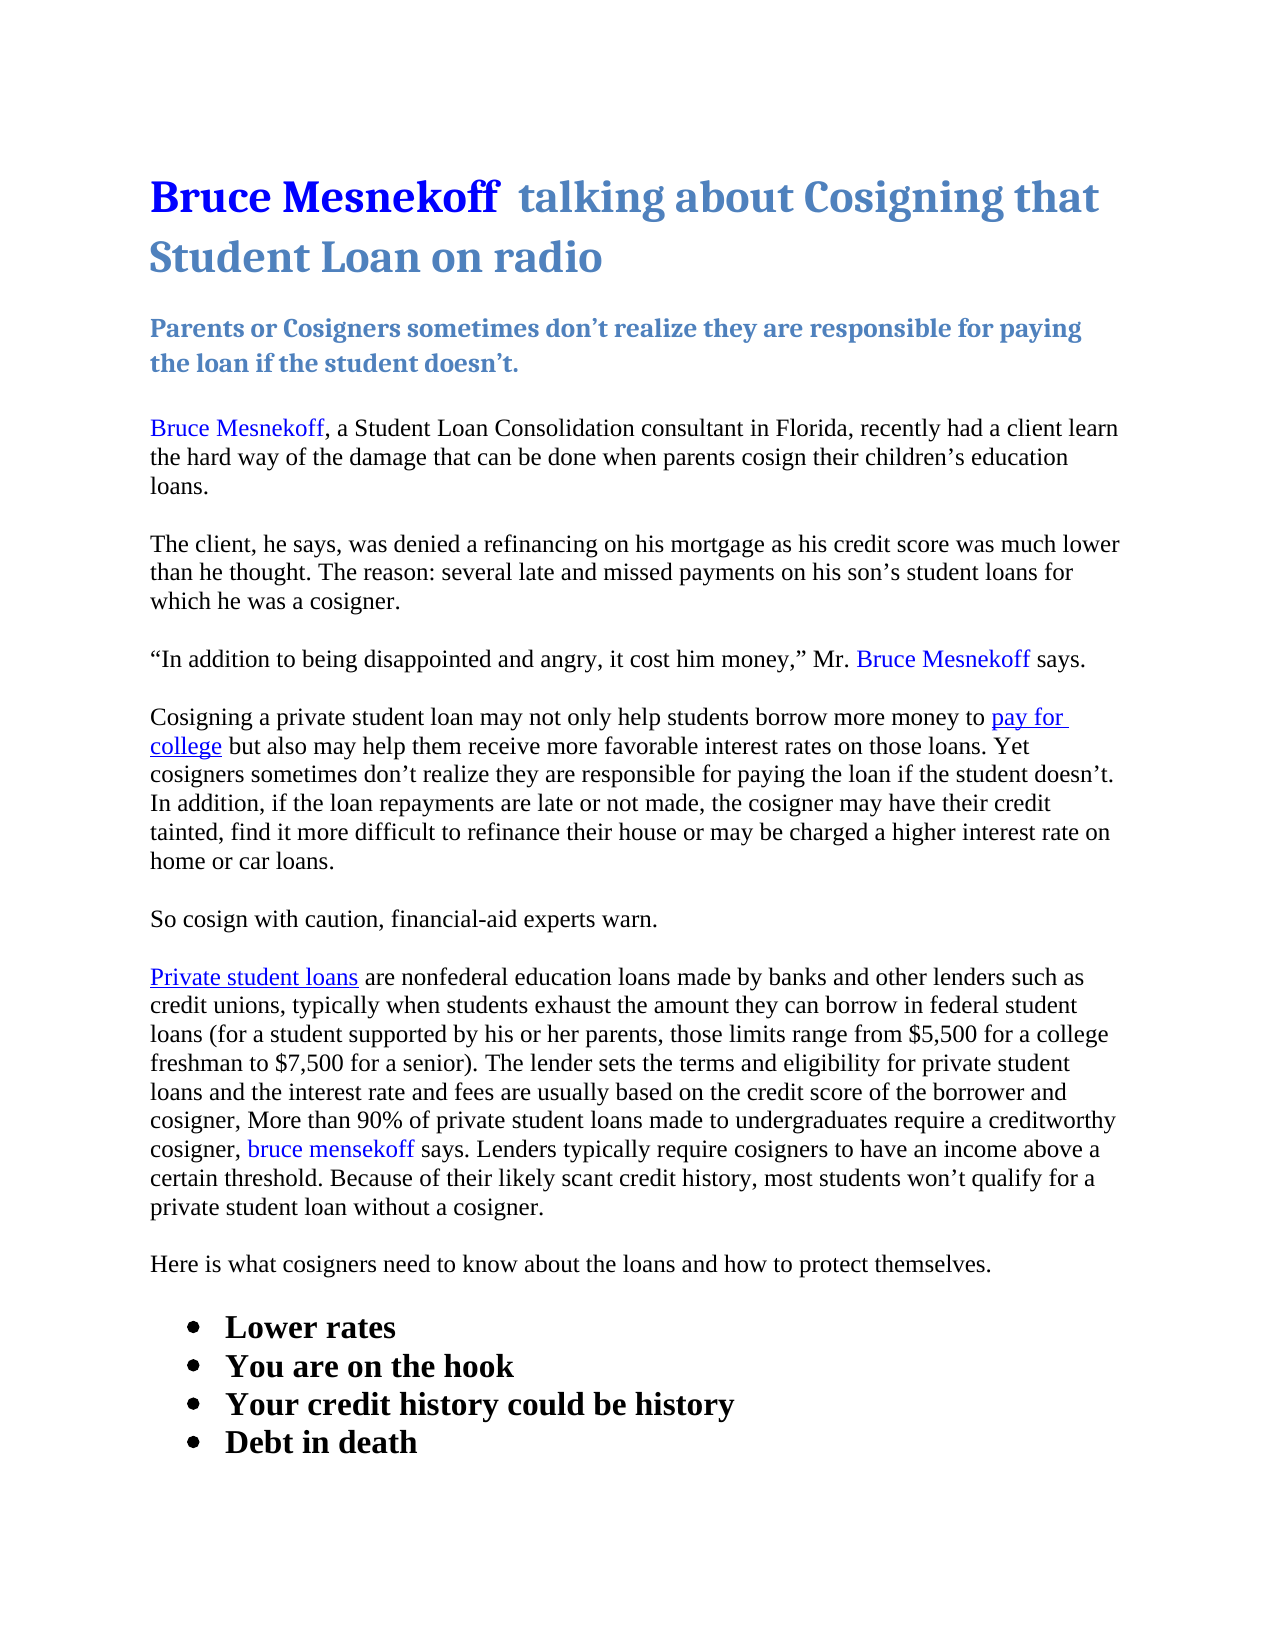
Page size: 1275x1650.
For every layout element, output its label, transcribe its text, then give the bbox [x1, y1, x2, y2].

text “In addition to being disappointed and angry, it cost him money,” Mr. Bruce Mesnekoff says. [150, 644, 1125, 673]
text Private student loans are nonfederal education loans made by banks and other lenders such as credit unions, typically when students exhaust the amount they can borrow in federal student loans (for a student supported by his or her parents, those limits range from $5,500 for a college freshman to $7,500 for a senior). The lender sets the terms and eligibility for private student loans and the interest rate and fees are usually based on the credit score of the borrower and cosigner, More than 90% of private student loans made to undergraduates require a creditworthy cosigner, bruce mensekoff says. Lenders typically require cosigners to have an income above a certain threshold. Because of their likely scant credit history, most students won’t qualify for a private student loan without a cosigner. [150, 962, 1125, 1220]
list Debt in death [187, 1422, 1125, 1461]
text Cosigning a private student loan may not only help students borrow more money to pay for college but also may help them receive more favorable interest rates on those loans. Yet cosigners sometimes don’t realize they are responsible for paying the loan if the student doesn’t. In addition, if the loan repayments are late or not made, the cosigner may have their credit tainted, find it more difficult to refinance their house or may be charged a higher interest rate on home or car loans. [150, 702, 1125, 874]
text Here is what cosigners need to know about the loans and how to protect themselves. [150, 1249, 1125, 1278]
text So cosign with caution, financial-aid experts warn. [150, 904, 1125, 932]
list Lower rates [187, 1307, 1125, 1346]
list You are on the hook [187, 1346, 1125, 1384]
subtitle Bruce Mesnekoff talking about Cosigning that Student Loan on radio [150, 171, 1125, 284]
text The client, he says, was denied a refinancing on his mortgage as his credit score was much lower than he thought. The reason: several late and missed payments on his son’s student loans for which he was a cosigner. [150, 529, 1125, 615]
list Your credit history could be history [187, 1384, 1125, 1422]
subtitle Parents or Cosigners sometimes don’t realize they are responsible for paying the loan if the student doesn’t. [150, 313, 1125, 379]
text Bruce Mesnekoff, a Student Loan Consolidation consultant in Florida, recently had a client learn the hard way of the damage that can be done when parents cosign their children’s education loans. [150, 413, 1125, 499]
